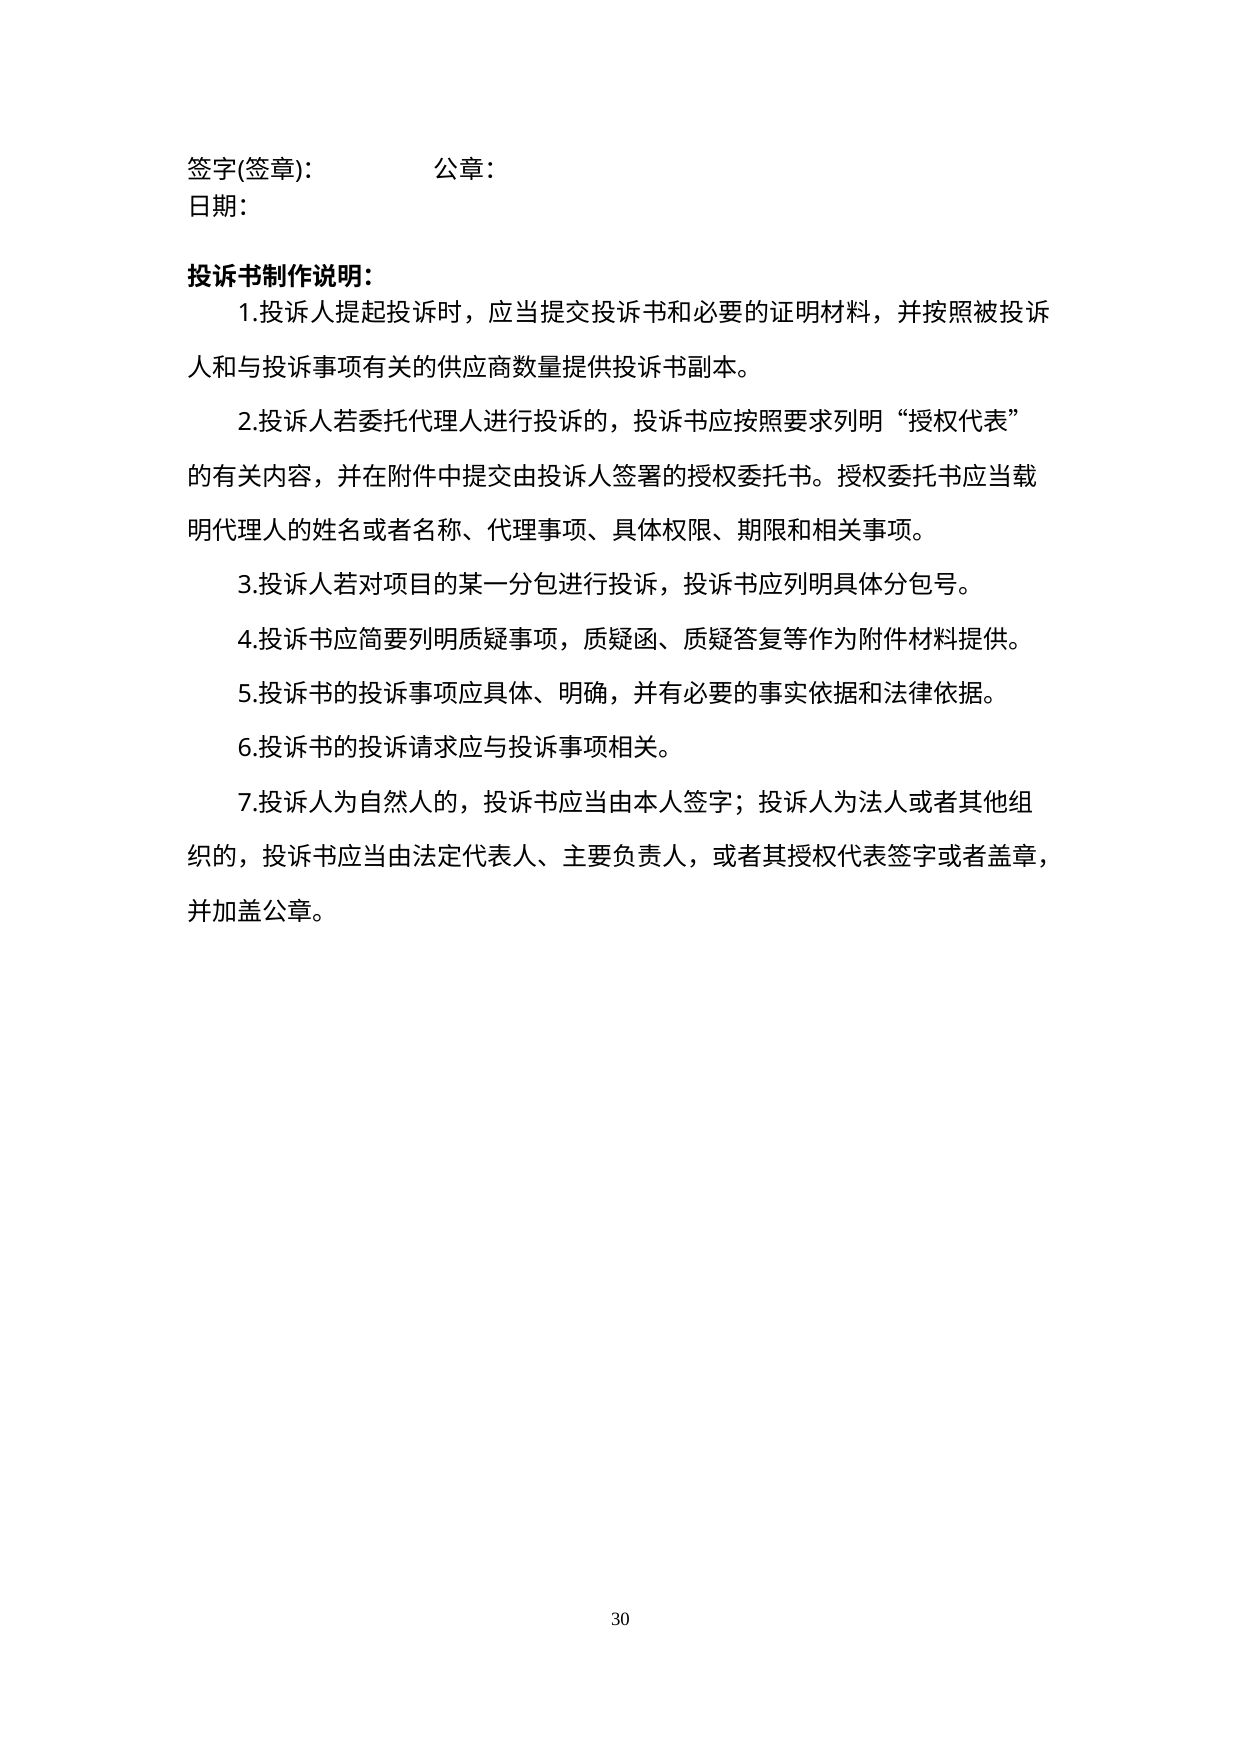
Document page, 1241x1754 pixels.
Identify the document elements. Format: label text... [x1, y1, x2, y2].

text 1.投诉人提起投诉时，应当提交投诉书和必要的证明材料，并按照被投诉人和与投诉事项有关的供应商数量提供投诉书副本。 [187, 293, 1053, 383]
text 6.投诉书的投诉请求应与投诉事项相关。 [187, 728, 1053, 764]
text 7.投诉人为自然人的，投诉书应当由本人签字；投诉人为法人或者其他组织的，投诉书应当由法定代表人、主要负责人，或者其授权代表签字或者盖章，并加盖公章。 [187, 782, 1053, 927]
text 4.投诉书应简要列明质疑事项，质疑函、质疑答复等作为附件材料提供。 [187, 619, 1053, 655]
text 3.投诉人若对项目的某一分包进行投诉，投诉书应列明具体分包号。 [187, 565, 1053, 601]
text 日期： [187, 186, 1053, 222]
text 2.投诉人若委托代理人进行投诉的，投诉书应按照要求列明“授权代表”的有关内容，并在附件中提交由投诉人签署的授权委托书。授权委托书应当载明代理人的姓名或者名称、代理事项、具体权限、期限和相关事项。 [187, 402, 1053, 547]
text 签字(签章)： 公章： [187, 150, 1053, 186]
text 投诉书制作说明： [187, 257, 1053, 293]
text 5.投诉书的投诉事项应具体、明确，并有必要的事实依据和法律依据。 [187, 673, 1053, 710]
